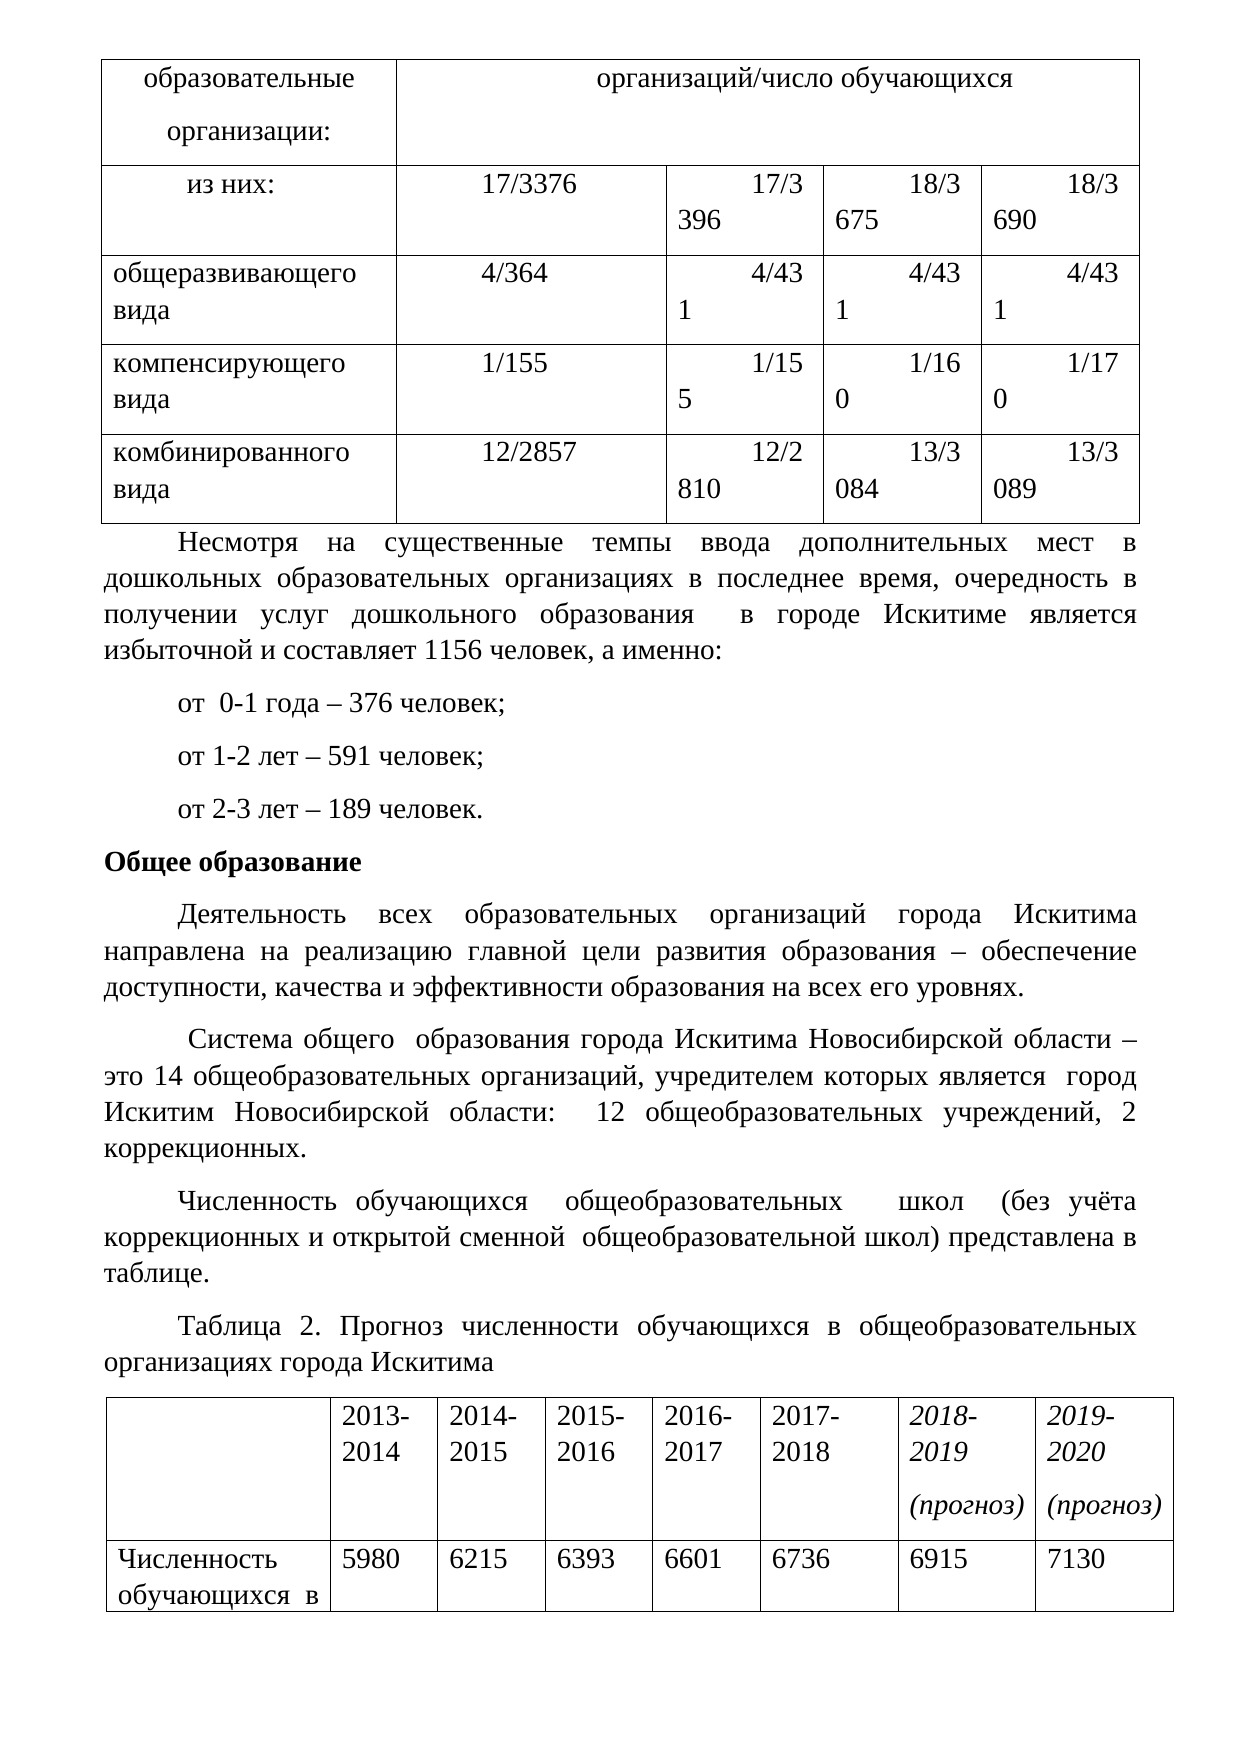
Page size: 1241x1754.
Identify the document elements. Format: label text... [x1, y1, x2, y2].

table_cell из них: [102, 166, 396, 254]
table_header 2014-2015 [438, 1398, 545, 1540]
table_cell 17/3396 [667, 166, 823, 254]
text Численность обучающихся общеобразовательных школ (без учёта коррекционных и открытой сменной общеобразовательной школ) представлена в таблице. [103, 1183, 1138, 1289]
table_cell общеразвивающего вида [102, 256, 396, 344]
table_cell компенсирующего вида [102, 345, 396, 433]
table_header [107, 1398, 330, 1540]
table_cell 6736 [761, 1541, 898, 1611]
table_cell 4/431 [667, 256, 823, 344]
table_cell 12/2857 [397, 435, 666, 523]
table_cell 18/3690 [982, 166, 1139, 254]
table_header 2017-2018 [761, 1398, 898, 1540]
table_cell 17/3376 [397, 166, 666, 254]
table_cell 1/155 [667, 345, 823, 433]
table_cell 4/431 [982, 256, 1139, 344]
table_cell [107, 1541, 330, 1611]
table_cell 6915 [899, 1541, 1035, 1611]
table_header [102, 60, 396, 165]
text Общее образование [103, 844, 1138, 877]
table_cell 4/364 [397, 256, 666, 344]
text Несмотря на существенные темпы ввода дополнительных мест в дошкольных образовательных организациях в последнее время, очередность в получении услуг дошкольного образования в городе Искитиме является избыточной и составляет 1156 человек, а именно: [103, 524, 1138, 666]
table_cell 12/2810 [667, 435, 823, 523]
table_cell 13/3084 [824, 435, 981, 523]
text Система общего образования города Искитима Новосибирской области – это 14 общеобразовательных организаций, учредителем которых является город Искитим Новосибирской области: 12 общеобразовательных учреждений, 2 коррекционных. [103, 1022, 1138, 1164]
text от 1-2 лет – 591 человек; [103, 738, 1138, 772]
table_cell 6601 [653, 1541, 760, 1611]
table_cell комбинированного вида [102, 435, 396, 523]
table_cell 6393 [546, 1541, 652, 1611]
text Таблица 2. Прогноз численности обучающихся в общеобразовательных организациях города Искитима [103, 1308, 1138, 1378]
table_header 2016-2017 [653, 1398, 760, 1540]
table_cell 13/3089 [982, 435, 1139, 523]
table_header 2013-2014 [331, 1398, 437, 1540]
text от 2-3 лет – 189 человек. [103, 791, 1138, 824]
table_cell 5980 [331, 1541, 437, 1611]
table_cell 4/431 [824, 256, 981, 344]
text от 0-1 года – 376 человек; [103, 685, 1138, 719]
table_cell 1/155 [397, 345, 666, 433]
table_header 2019-2020 (прогноз) [1036, 1398, 1173, 1540]
table_cell 1/160 [824, 345, 981, 433]
table_header 2015-2016 [546, 1398, 652, 1540]
text Деятельность всех образовательных организаций города Искитима направлена на реализацию главной цели развития образования – обеспечение доступности, качества и эффективности образования на всех его уровнях. [103, 897, 1138, 1002]
table_cell 18/3675 [824, 166, 981, 254]
table_cell 6215 [438, 1541, 545, 1611]
table_cell 1/170 [982, 345, 1139, 433]
table_cell организаций/число обучающихся [397, 60, 1139, 165]
table_cell 7130 [1036, 1541, 1173, 1611]
table_header 2018-2019 (прогноз) [899, 1398, 1035, 1540]
